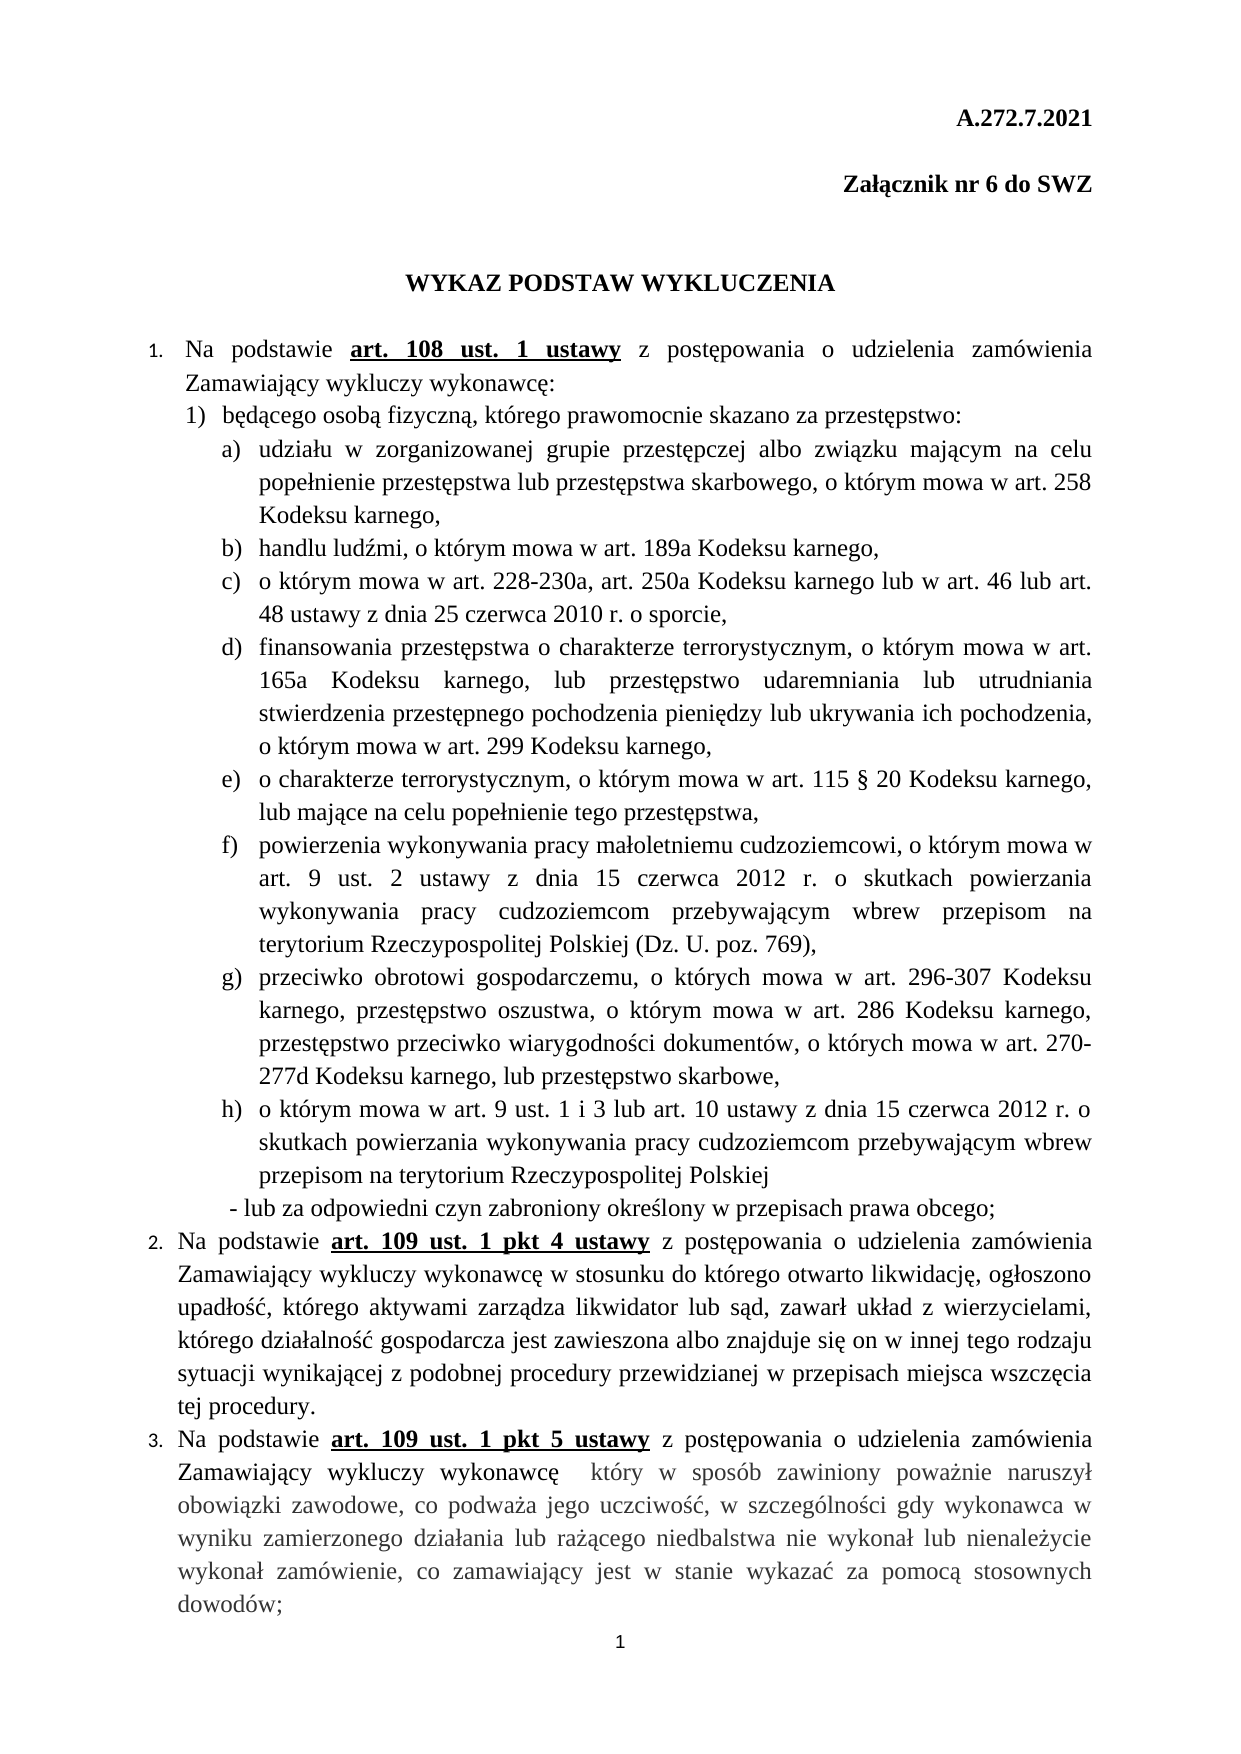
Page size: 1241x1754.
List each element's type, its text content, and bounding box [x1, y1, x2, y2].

text Załącznik nr 6 do SWZ [148, 169, 1093, 198]
text d) finansowania przestępstwa o charakterze terrorystycznym, o którym mowa w art. 165a Kodeksu karnego, lub przestępstwo udaremniania lub utrudniania stwierdzenia przestępnego pochodzenia pieniędzy lub ukrywania ich pochodzenia, o którym mowa w art. 299 Kodeksu karnego, [221, 632, 1093, 759]
text f) powierzenia wykonywania pracy małoletniemu cudzoziemcowi, o którym mowa w art. 9 ust. 2 ustawy z dnia 15 czerwca 2012 r. o skutkach powierzania wykonywania pracy cudzoziemcom przebywającym wbrew przepisom na terytorium Rzeczypospolitej Polskiej (Dz. U. poz. 769), [221, 830, 1093, 958]
text h) o którym mowa w art. 9 ust. 1 i 3 lub art. 10 ustawy z dnia 15 czerwca 2012 r. o skutkach powierzania wykonywania pracy cudzoziemcom przebywającym wbrew przepisom na terytorium Rzeczypospolitej Polskiej [221, 1094, 1093, 1189]
text WYKAZ PODSTAW WYKLUCZENIA [148, 268, 1093, 297]
list Na podstawie art. 109 ust. 1 pkt 4 ustawy z postępowania o udzielenia zamówienia Zamawiający wykluczy wykonawcę w stosunku do którego otwarto likwidację, ogłoszono upadłość, którego aktywami zarządza likwidator lub sąd, zawarł układ z wierzycielami, którego działalność gospodarcza jest zawieszona albo znajduje się on w innej tego rodzaju sytuacji wynikającej z podobnej procedury przewidzianej w przepisach miejsca wszczęcia tej procedury. [148, 1226, 1093, 1420]
text b) handlu ludźmi, o którym mowa w art. 189a Kodeksu karnego, [221, 533, 1093, 561]
text 1) będącego osobą fizyczną, którego prawomocnie skazano za przestępstwo: [185, 401, 1093, 429]
list Na podstawie art. 108 ust. 1 ustawy z postępowania o udzielenia zamówienia Zamawiający wykluczy wykonawcę: [148, 334, 1093, 396]
text g) przeciwko obrotowi gospodarczemu, o których mowa w art. 296-307 Kodeksu karnego, przestępstwo oszustwa, o którym mowa w art. 286 Kodeksu karnego, przestępstwo przeciwko wiarygodności dokumentów, o których mowa w art. 270-277d Kodeksu karnego, lub przestępstwo skarbowe, [221, 962, 1093, 1090]
text A.272.7.2021 [148, 103, 1093, 132]
list Na podstawie art. 109 ust. 1 pkt 5 ustawy z postępowania o udzielenia zamówienia Zamawiający wykluczy wykonawcę który w sposób zawiniony poważnie naruszył obowiązki zawodowe, co podważa jego uczciwość, w szczególności gdy wykonawca w wyniku zamierzonego działania lub rażącego niedbalstwa nie wykonał lub nienależycie wykonał zamówienie, co zamawiający jest w stanie wykazać za pomocą stosownych dowodów; [148, 1424, 1093, 1618]
text e) o charakterze terrorystycznym, o którym mowa w art. 115 § 20 Kodeksu karnego, lub mające na celu popełnienie tego przestępstwa, [221, 764, 1093, 826]
text - lub za odpowiedni czyn zabroniony określony w przepisach prawa obcego; [229, 1193, 1093, 1222]
text c) o którym mowa w art. 228-230a, art. 250a Kodeksu karnego lub w art. 46 lub art. 48 ustawy z dnia 25 czerwca 2010 r. o sporcie, [221, 566, 1093, 627]
text a) udziału w zorganizowanej grupie przestępczej albo związku mającym na celu popełnienie przestępstwa lub przestępstwa skarbowego, o którym mowa w art. 258 Kodeksu karnego, [221, 434, 1093, 528]
